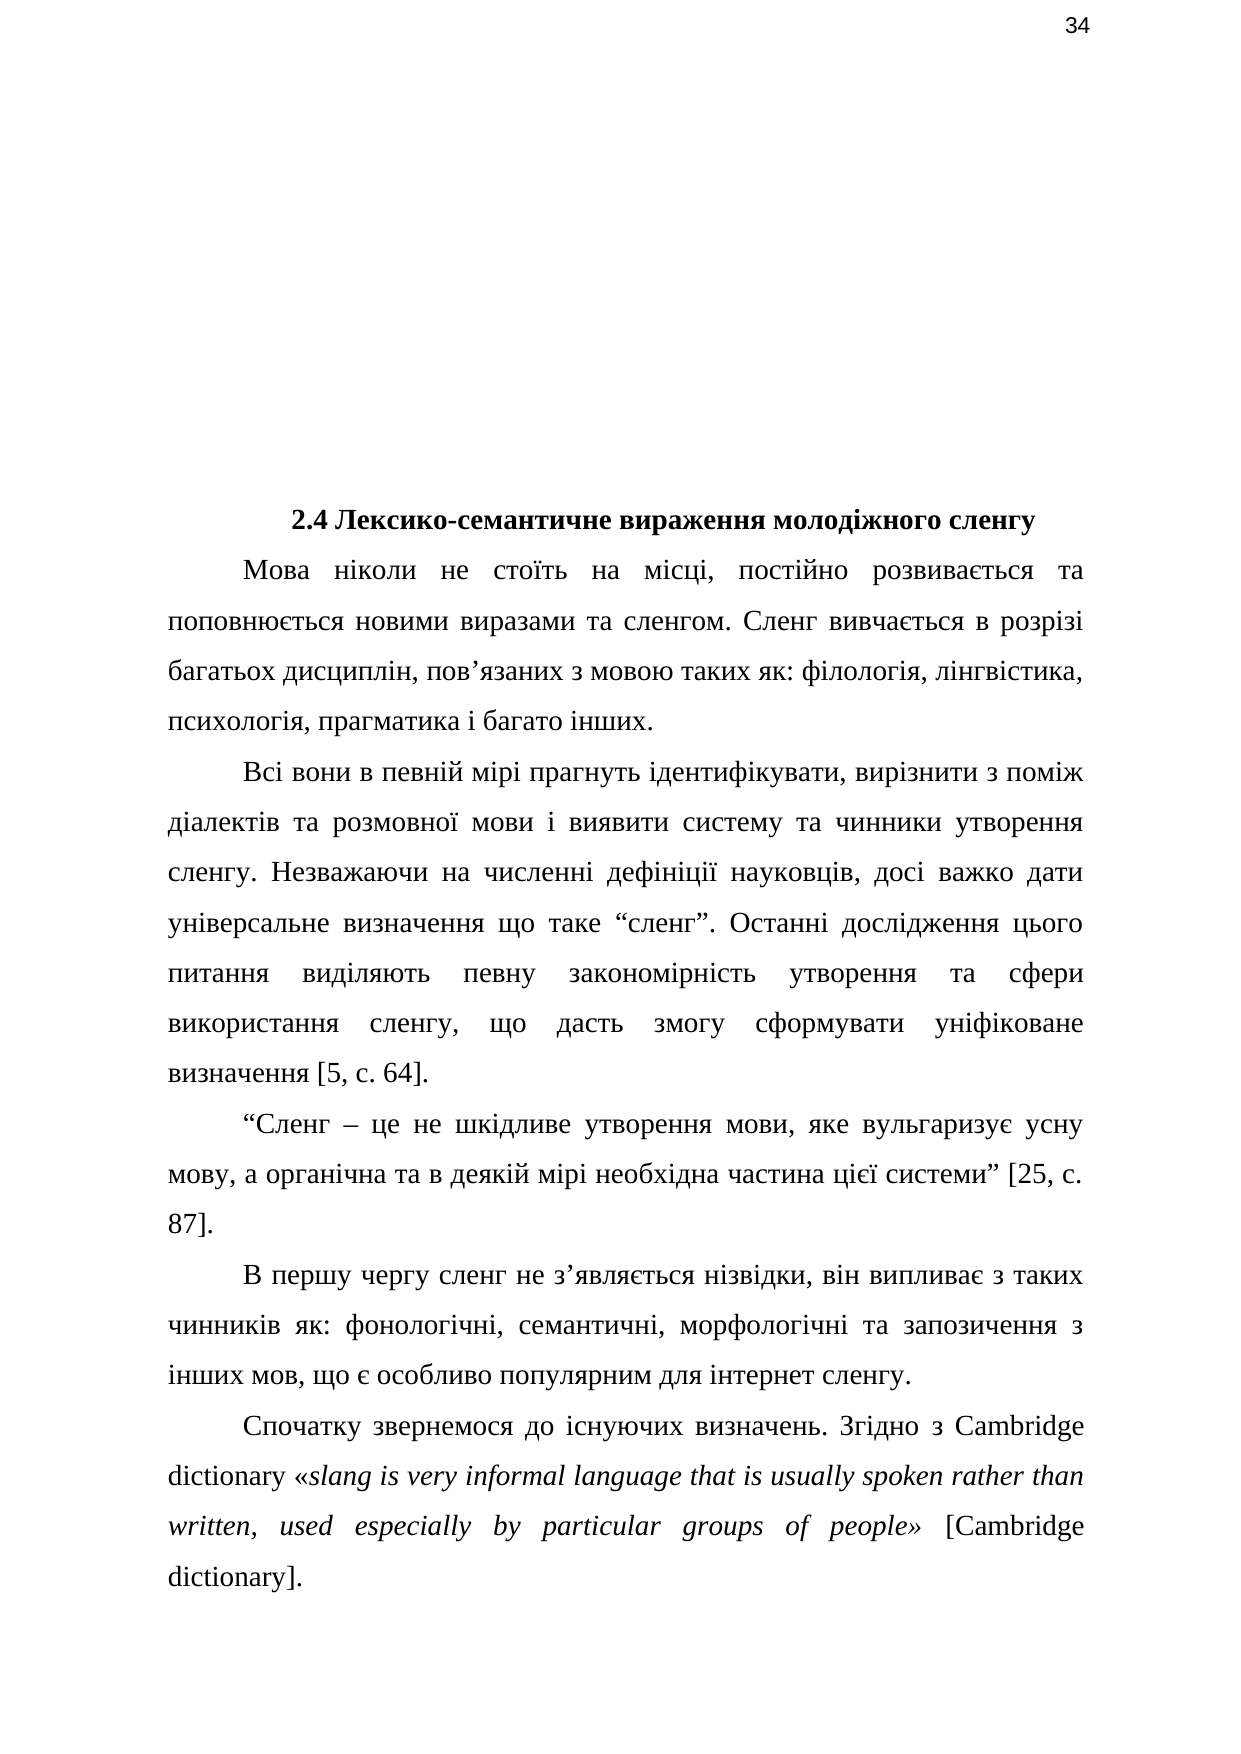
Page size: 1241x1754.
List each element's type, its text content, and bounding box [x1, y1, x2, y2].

text “Сленг – це не шкідливе утворення мови, яке вульгаризує усну мову, а органічна та в деякій мірі необхідна частина цієї системи” [25, c. 87]. [168, 1106, 1084, 1240]
text Всі вони в певній мірі прагнуть ідентифікувати, вирізнити з поміж діалектів та розмовної мови і виявити систему та чинники утворення сленгу. Незважаючи на численні дефініції науковців, досі важко дати універсальне визначення що таке “сленг”. Останні дослідження цього питання виділяють певну закономірність утворення та сфери використання сленгу, що дасть змогу сформувати уніфіковане визначення [5, c. 64]. [168, 754, 1084, 1089]
text Мова ніколи не стоїть на місці, постійно розвивається та поповнюється новими виразами та сленгом. Сленг вивчається в розрізі багатьох дисциплін, пов’язаних з мовою таких як: філологія, лінгвістика, психологія, прагматика і багато інших. [168, 552, 1084, 737]
text Спочатку звернемося до існуючих визначень. Згідно з Cambridge dictionary «slang is very informal language that is usually spoken rather than written, used especially by particular groups of people» [Cambridge dictionary]. [168, 1408, 1084, 1592]
text В першу чергу сленг не з’являється нізвідки, він випливає з таких чинників як: фонологічні, семантичні, морфологічні та запозичення з інших мов, що є особливо популярним для інтернет сленгу. [168, 1257, 1084, 1391]
text 2.4 Лексико-семантичне вираження молодіжного сленгу [168, 502, 1084, 536]
